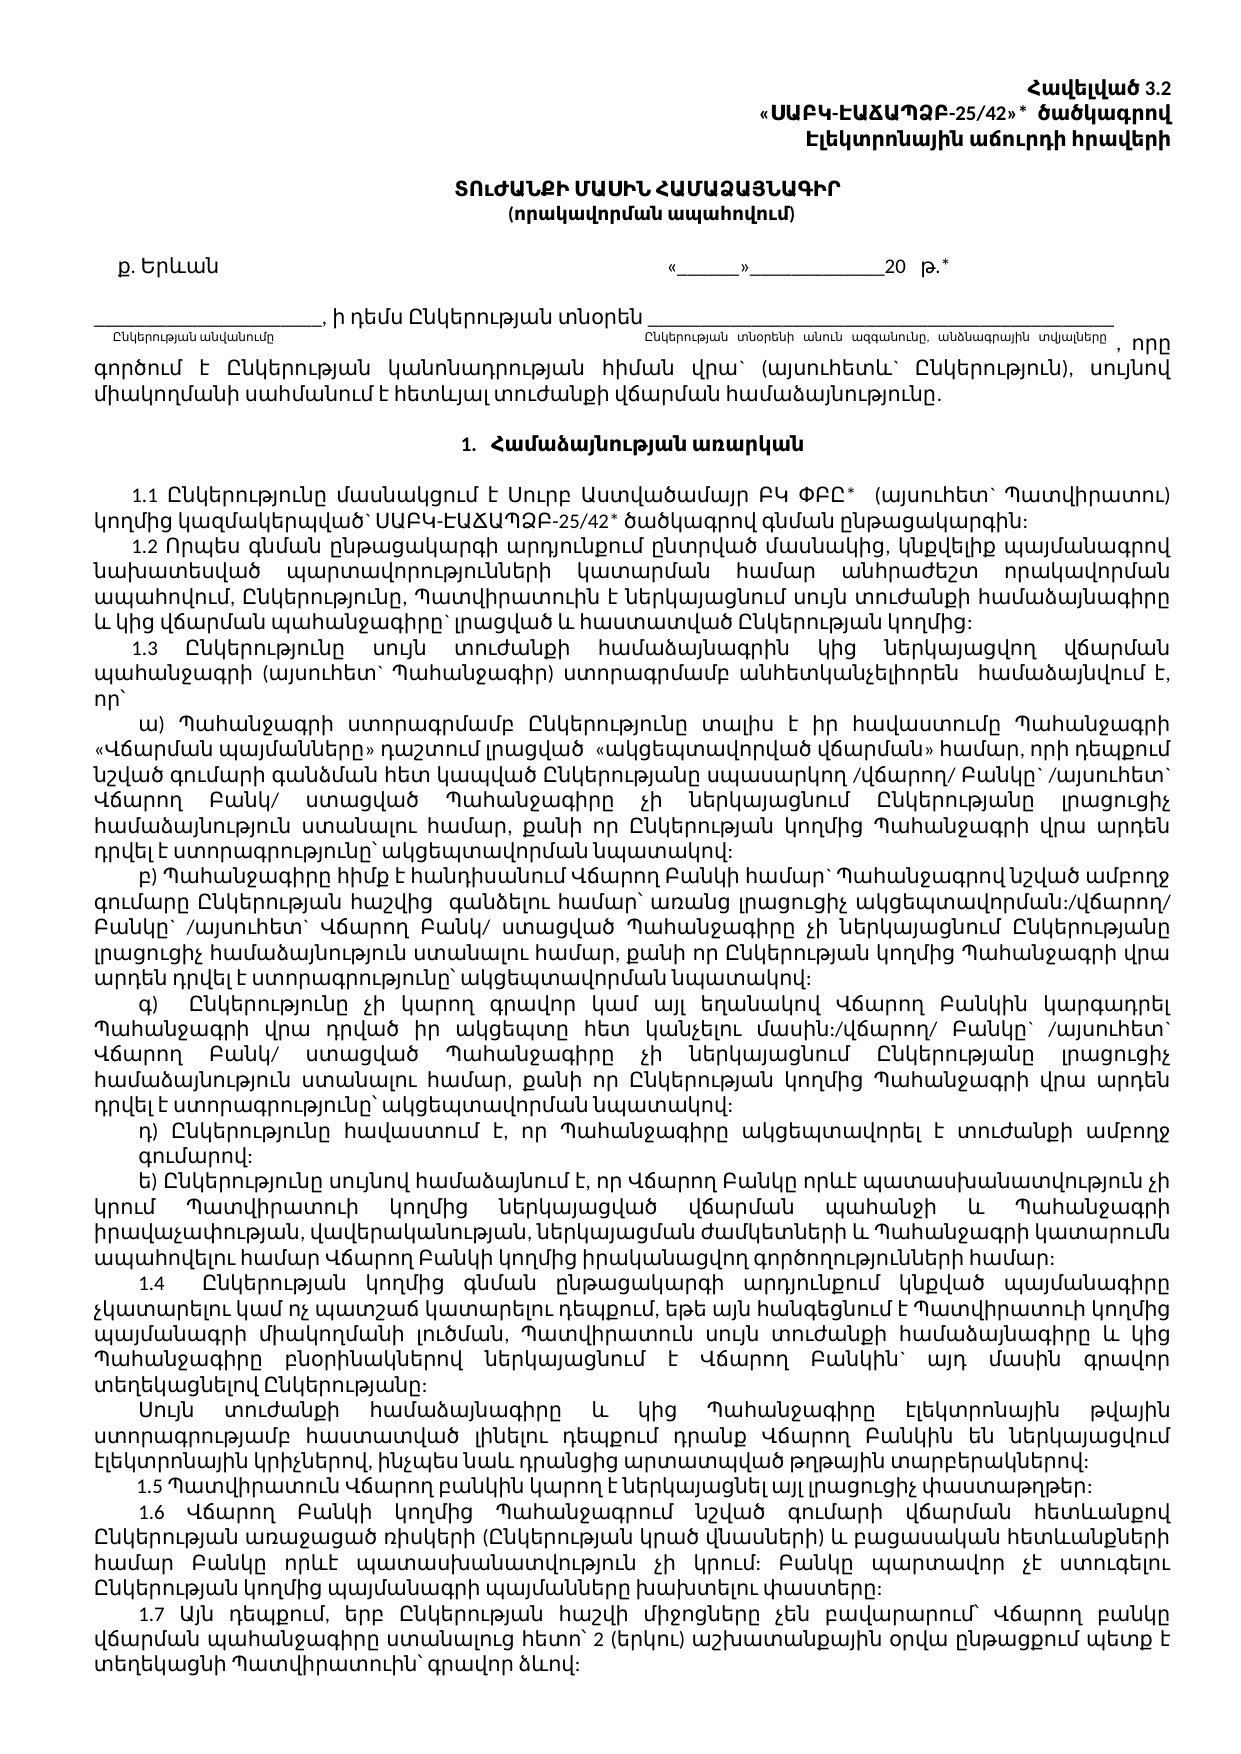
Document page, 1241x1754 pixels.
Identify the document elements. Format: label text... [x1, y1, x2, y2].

text Էլեկտրոնային աճուրդի հրավերի [94, 126, 1171, 151]
text ք. Երևան «______»_____________20 թ.* [94, 254, 1171, 279]
text բ) Պահանջագիրը հիմք է հանդիսանում Վճարող Բանկի համար` Պահանջագրով նշված ամբողջ գումարը Ընկերության հաշվից գանձելու համար՝ առանց լրացուցիչ ակցեպտավորման:/վճարող/ Բանկը` /այսուհետ` Վճարող Բանկ/ ստացված Պահանջագիրը չի ներկայացնում Ընկերությանը լրացուցիչ համաձայնություն ստանալու համար, քանի որ Ընկերության կողմից Պահանջագրի վրա արդեն դրվել է ստորագրությունը՝ ակցեպտավորման նպատակով: [94, 864, 1171, 991]
text Սույն տուժանքի համաձայնագիրը և կից Պահանջագիրը էլեկտրոնային թվային ստորագրությամբ հաստատված լինելու դեպքում դրանք Վճարող Բանկին են ներկայացվում էլեկտրոնային կրիչներով, ինչպես նաև դրանցից արտատպված թղթային տարբերակներով: [94, 1397, 1171, 1474]
text 1. Համաձայնության առարկան [94, 432, 1171, 457]
text 1.2 Որպես գնման ընթացակարգի արդյունքում ընտրված մասնակից, կնքվելիք պայմանագրով նախատեսված պարտավորությունների կատարման համար անհրաժեշտ որակավորման ապահովում, Ընկերությունը, Պատվիրատուին է ներկայացնում սույն տուժանքի համաձայնագիրը և կից վճարման պահանջագիրը` լրացված և հաստատված Ընկերության կողմից: [94, 533, 1171, 635]
text (որակավորման ապահովում) [94, 202, 1171, 225]
text ______________________, ի դեմս Ընկերության տնօրեն _____________________________________________ [94, 304, 1171, 330]
text ՏՈւԺԱՆՔԻ ՄԱՍԻՆ ՀԱՄԱՁԱՅՆԱԳԻՐ [94, 177, 1171, 202]
text Հավելված 3.2 [94, 75, 1171, 100]
text 1.6 Վճարող Բանկի կողմից Պահանջագրում նշված գումարի վճարման հետևանքով Ընկերության առաջացած ռիսկերի (Ընկերության կրած վնասների) և բացասական հետևանքների համար Բանկը որևէ պատասխանատվություն չի կրում: Բանկը պարտավոր չէ ստուգելու Ընկերության կողմից պայմանագրի պայմանները խախտելու փաստերը: [94, 1499, 1171, 1601]
text գ) Ընկերությունը չի կարող գրավոր կամ այլ եղանակով Վճարող Բանկին կարգադրել Պահանջագրի վրա դրված իր ակցեպտը հետ կանչելու մասին:/վճարող/ Բանկը` /այսուհետ` Վճարող Բանկ/ ստացված Պահանջագիրը չի ներկայացնում Ընկերությանը լրացուցիչ համաձայնություն ստանալու համար, քանի որ Ընկերության կողմից Պահանջագրի վրա արդեն դրվել է ստորագրությունը՝ ակցեպտավորման նպատակով: [94, 991, 1171, 1118]
text 1.4 Ընկերության կողմից գնման ընթացակարգի արդյունքում կնքված պայմանագիրը չկատարելու կամ ոչ պատշաճ կատարելու դեպքում, եթե այն հանգեցնում է Պատվիրատուի կողմից պայմանագրի միակողմանի լուծման, Պատվիրատուն սույն տուժանքի համաձայնագիրը և կից Պահանջագիրը բնօրինակներով ներկայացնում է Վճարող Բանկին` այդ մասին գրավոր տեղեկացնելով Ընկերությանը: [94, 1270, 1171, 1397]
text դ) Ընկերությունը հավաստում է, որ Պահանջագիրը ակցեպտավորել է տուժանքի ամբողջ գումարով: [138, 1118, 1171, 1169]
text 1.5 Պատվիրատուն Վճարող բանկին կարող է ներկայացնել այլ լրացուցիչ փաստաթղթեր: [94, 1474, 1171, 1499]
text 1.7 Այն դեպքում, երբ Ընկերության հաշվի միջոցները չեն բավարարում՝ Վճարող բանկը վճարման պահանջագիրը ստանալուց հետո՝ 2 (երկու) աշխատանքային օրվա ընթացքում պետք է տեղեկացնի Պատվիրատուին՝ գրավոր ձևով: [94, 1601, 1171, 1677]
text ե) Ընկերությունը սույնով համաձայնում է, որ Վճարող Բանկը որևէ պատասխանատվություն չի կրում Պատվիրատուի կողմից ներկայացված վճարման պահանջի և Պահանջագրի իրավաչափության, վավերականության, ներկայացման ժամկետների և Պահանջագրի կատարումն ապահովելու համար Վճարող Բանկի կողմից իրականացվող գործողությունների համար: [94, 1169, 1171, 1270]
text 1.1 Ընկերությունը մասնակցում է Սուրբ Աստվածամայր ԲԿ ՓԲԸ* (այսուհետ` Պատվիրատու) կողմից կազմակերպված` ՍԱԲԿ-ԷԱՃԱՊՁԲ-25/42* ծածկագրով գնման ընթացակարգին: [94, 482, 1171, 533]
text ա) Պահանջագրի ստորագրմամբ Ընկերությունը տալիս է իր հավաստումը Պահանջագրի «Վճարման պայմանները» դաշտում լրացված «ակցեպտավորված վճարման» համար, որի դեպքում նշված գումարի գանձման հետ կապված Ընկերությանը սպասարկող /վճարող/ Բանկը` /այսուհետ` Վճարող Բանկ/ ստացված Պահանջագիրը չի ներկայացնում Ընկերությանը լրացուցիչ համաձայնություն ստանալու համար, քանի որ Ընկերության կողմից Պահանջագրի վրա արդեն դրվել է ստորագրությունը՝ ակցեպտավորման նպատակով: [94, 711, 1171, 864]
text Ընկերության անվանումը Ընկերության տնօրենի անուն ազգանունը, անձնագրային տվյալները , որը գործում է Ընկերության կանոնադրության հիման վրա` (այսուհետև` Ընկերություն), սույնով միակողմանի սահմանում է հետևյալ տուժանքի վճարման համաձայնությունը. [94, 330, 1171, 406]
text «ՍԱԲԿ-ԷԱՃԱՊՁԲ-25/42»* ծածկագրով [94, 100, 1171, 126]
text 1.3 Ընկերությունը սույն տուժանքի համաձայնագրին կից ներկայացվող վճարման պահանջագրի (այսուհետ` Պահանջագիր) ստորագրմամբ անհետկանչելիորեն համաձայնվում է, որ՝ [94, 635, 1171, 711]
